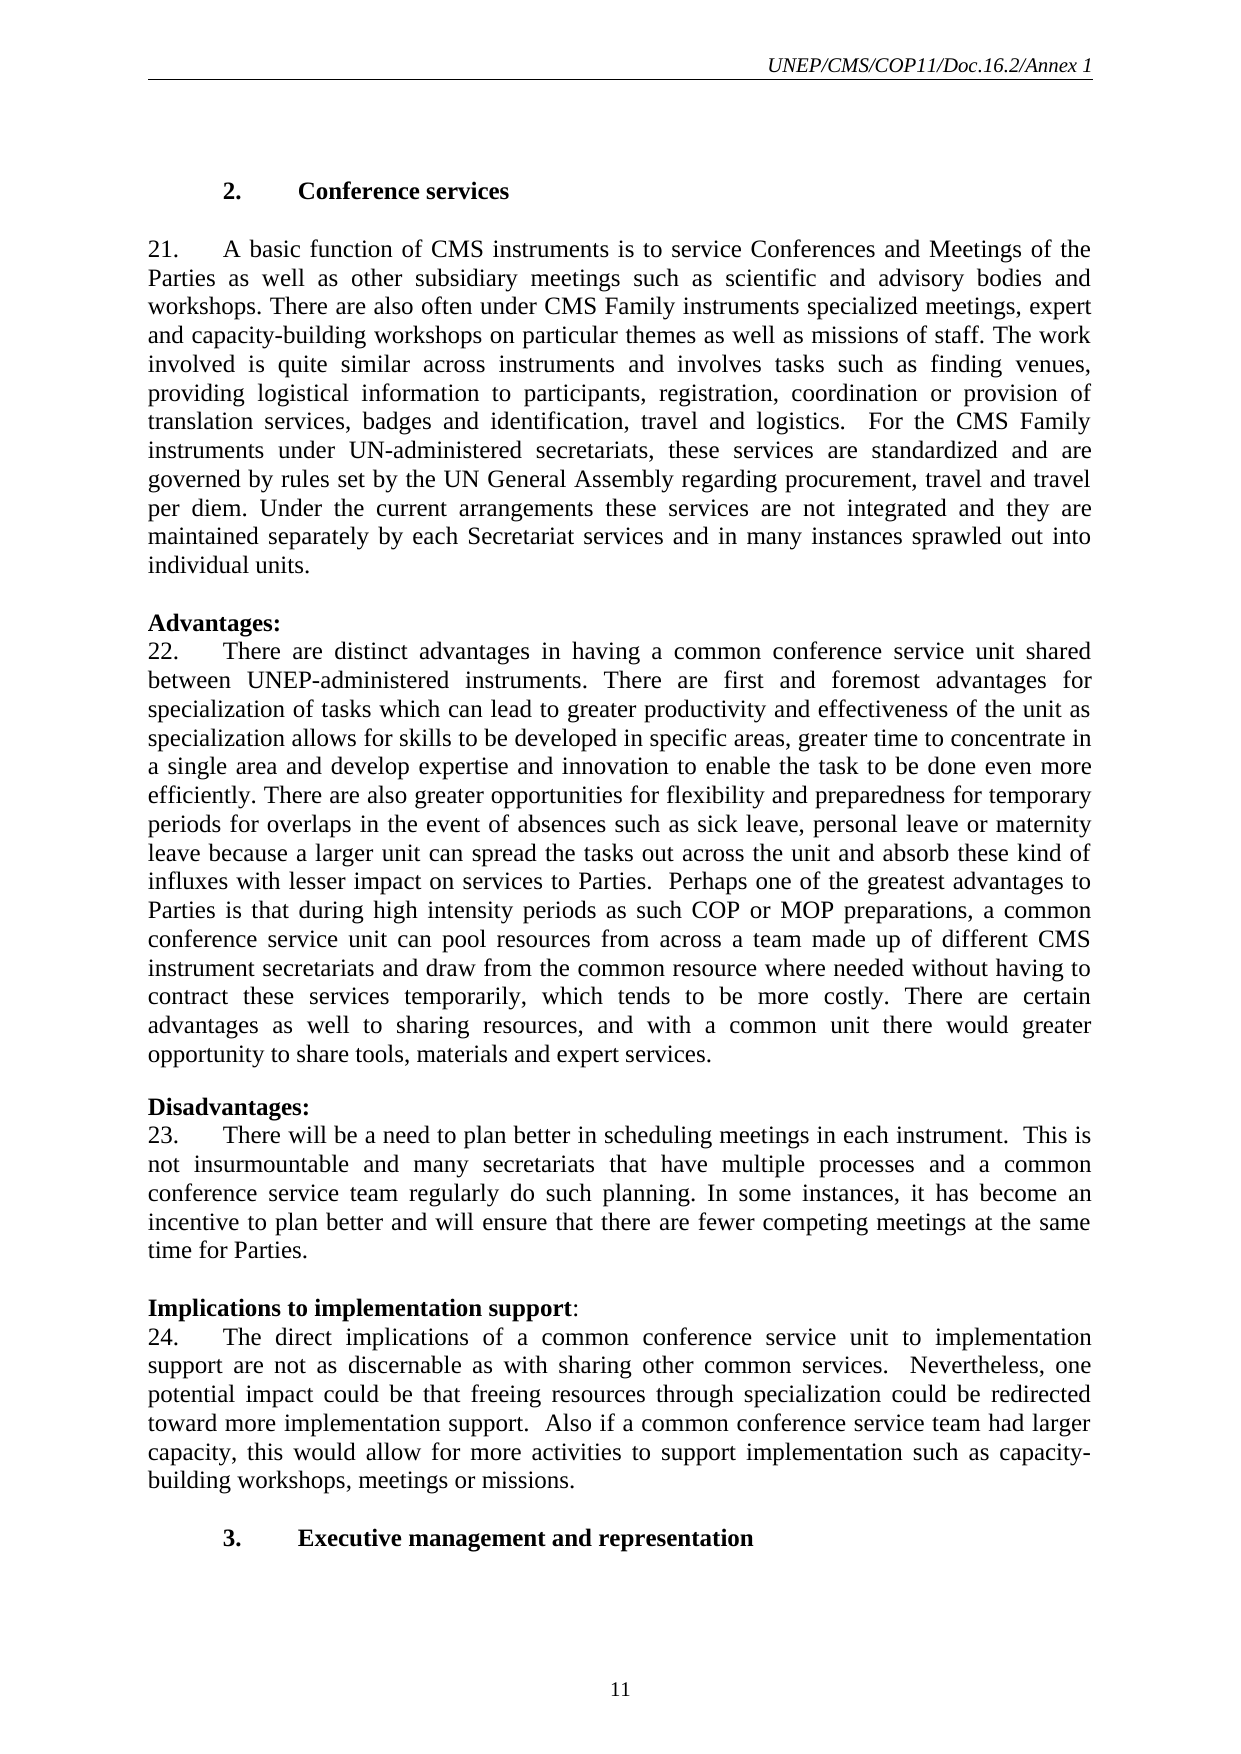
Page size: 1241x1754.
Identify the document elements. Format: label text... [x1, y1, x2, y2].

text 22. There are distinct advantages in having a common conference service unit shared between UNEP-administered instruments. There are first and foremost advantages for specialization of tasks which can lead to greater productivity and effectiveness of the unit as specialization allows for skills to be developed in specific areas, greater time to concentrate in a single area and develop expertise and innovation to enable the task to be done even more efficiently. There are also greater opportunities for flexibility and preparedness for temporary periods for overlaps in the event of absences such as sick leave, personal leave or maternity leave because a larger unit can spread the tasks out across the unit and absorb these kind of influxes with lesser impact on services to Parties. Perhaps one of the greatest advantages to Parties is that during high intensity periods as such COP or MOP preparations, a common conference service unit can pool resources from across a team made up of different CMS instrument secretariats and draw from the common resource where needed without having to contract these services temporarily, which tends to be more costly. There are certain advantages as well to sharing resources, and with a common unit there would greater opportunity to share tools, materials and expert services. [148, 636, 1092, 1068]
text Advantages: [148, 608, 1092, 636]
text 24. The direct implications of a common conference service unit to implementation support are not as discernable as with sharing other common services. Nevertheless, one potential impact could be that freeing resources through specialization could be redirected toward more implementation support. Also if a common conference service team had larger capacity, this would allow for more activities to support implementation such as capacity-building workshops, meetings or missions. [148, 1322, 1092, 1494]
text 3. Executive management and representation [223, 1523, 1092, 1552]
text Disadvantages: [148, 1092, 1092, 1121]
text 23. There will be a need to plan better in scheduling meetings in each instrument. This is not insurmountable and many secretariats that have multiple processes and a common conference service team regularly do such planning. In some instances, it has become an incentive to plan better and will ensure that there are fewer competing meetings at the same time for Parties. [148, 1121, 1092, 1264]
text 2. Conference services [223, 176, 1092, 205]
text Implications to implementation support: [148, 1293, 1092, 1322]
text 21. A basic function of CMS instruments is to service Conferences and Meetings of the Parties as well as other subsidiary meetings such as scientific and advisory bodies and workshops. There are also often under CMS Family instruments specialized meetings, expert and capacity-building workshops on particular themes as well as missions of staff. The work involved is quite similar across instruments and involves tasks such as finding venues, providing logistical information to participants, registration, coordination or provision of translation services, badges and identification, travel and logistics. For the CMS Family instruments under UN-administered secretariats, these services are standardized and are governed by rules set by the UN General Assembly regarding procurement, travel and travel per diem. Under the current arrangements these services are not integrated and they are maintained separately by each Secretariat services and in many instances sprawled out into individual units. [148, 234, 1092, 579]
